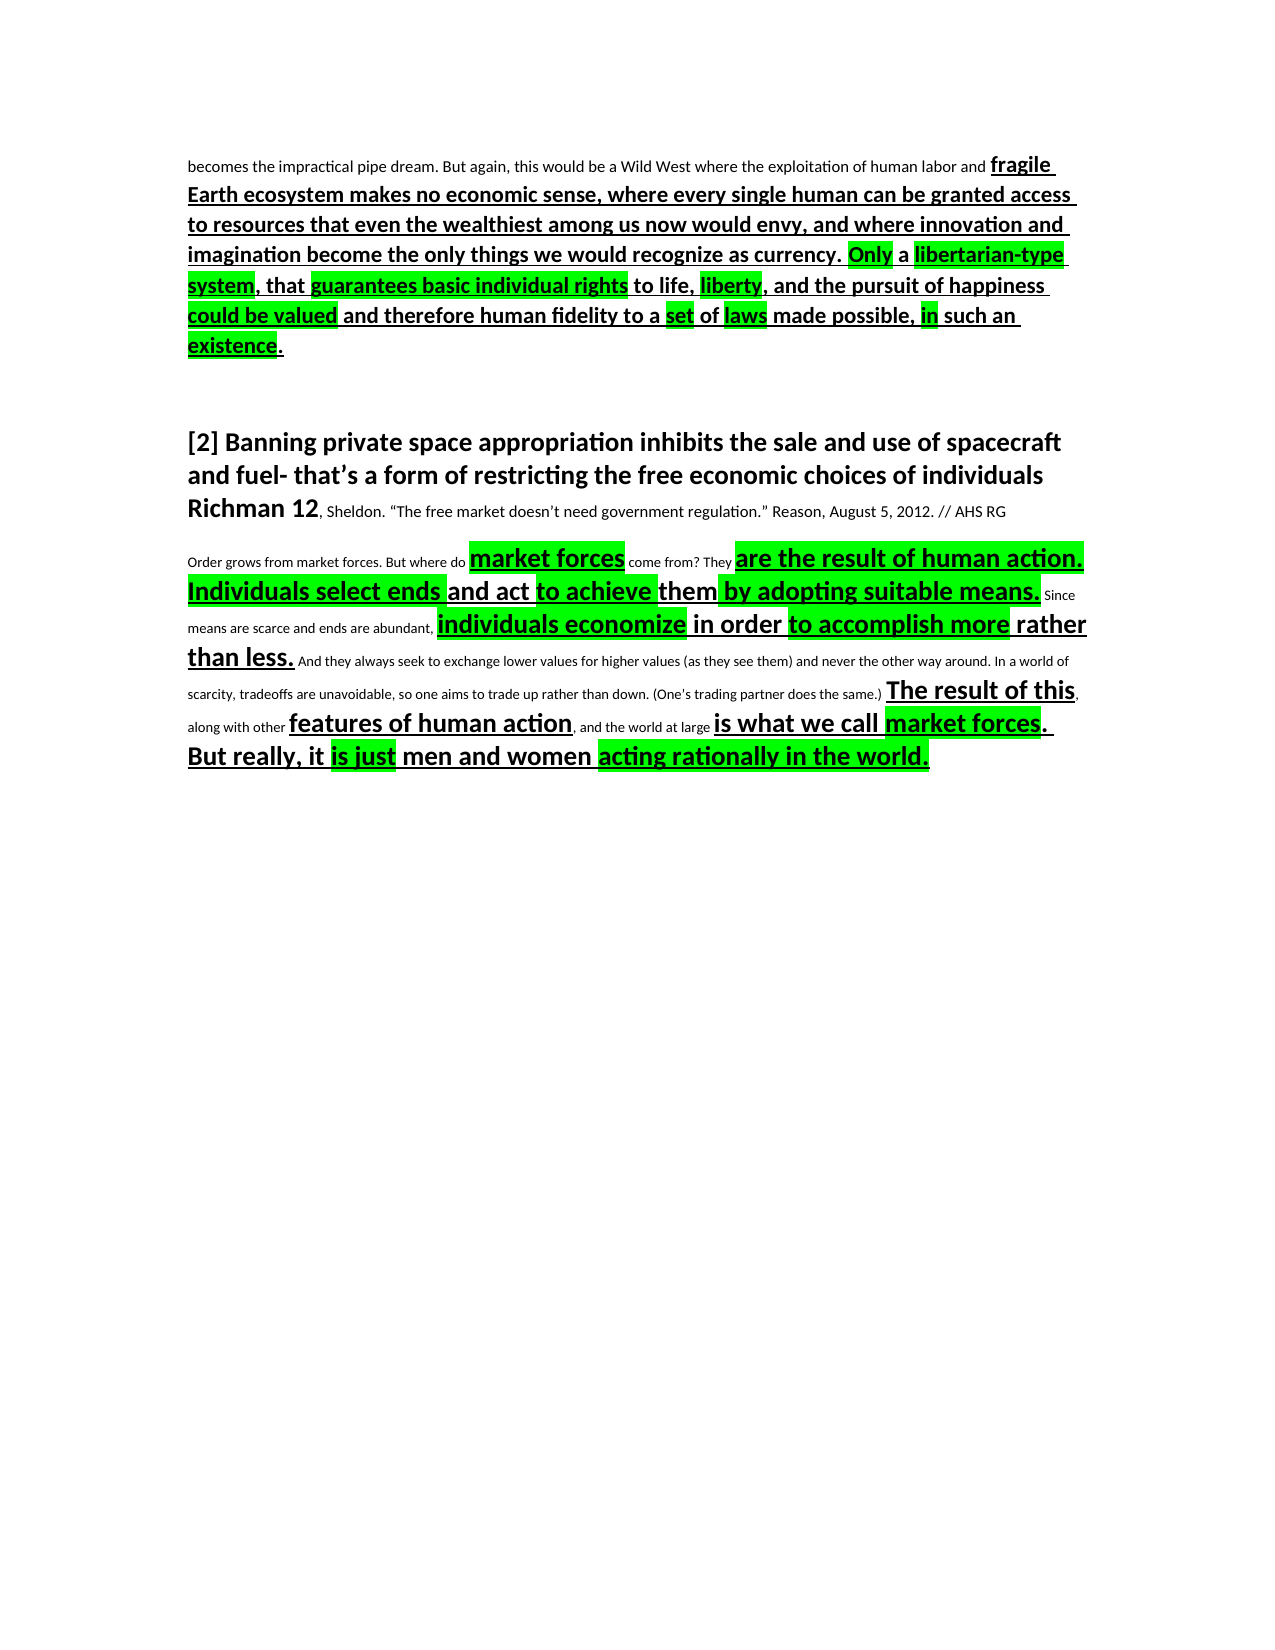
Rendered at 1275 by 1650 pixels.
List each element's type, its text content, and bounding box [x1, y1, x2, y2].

text Order grows from market forces. But where do market forces come from? They are the result of human action. Individuals select ends and act to achieve them by adopting suitable means. Since means are scarce and ends are abundant, individuals economize in order to accomplish more rather than less. And they always seek to exchange lower values for higher values (as they see them) and never the other way around. In a world of scarcity, tradeoffs are unavoidable, so one aims to trade up rather than down. (One’s trading partner does the same.) The result of this, along with other features of human action, and the world at large is what we call market forces. But really, it is just men and women acting rationally in the world. [187, 603, 1087, 772]
subtitle [2] Banning private space appropriation inhibits the sale and use of spacecraft and fuel- that’s a form of restricting the free economic choices of individuals [187, 425, 1087, 491]
text Richman 12, Sheldon. “The free market doesn’t need government regulation.” Reason, August 5, 2012. // AHS RG [187, 491, 1087, 524]
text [187, 150, 1087, 359]
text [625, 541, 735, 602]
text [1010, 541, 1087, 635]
